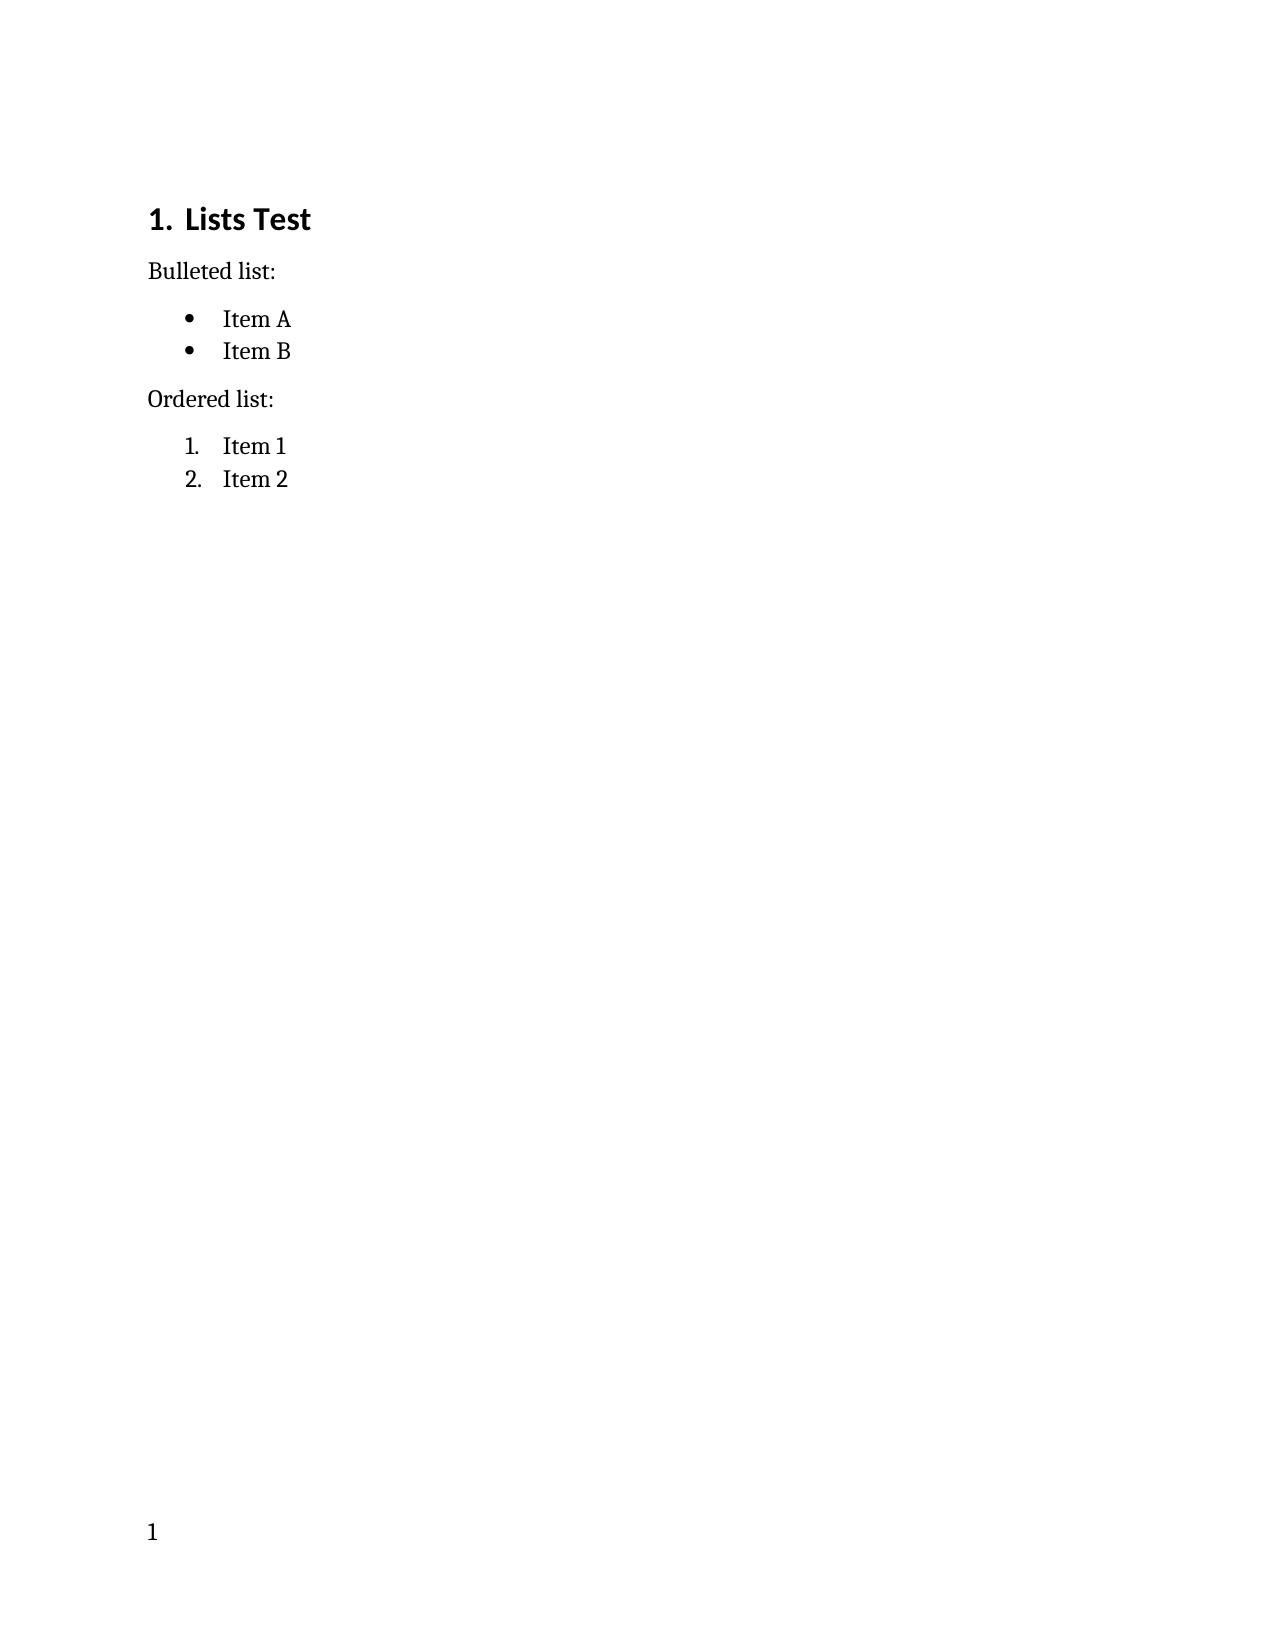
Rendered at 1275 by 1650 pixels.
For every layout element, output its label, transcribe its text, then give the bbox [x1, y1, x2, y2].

subtitle Lists Test [148, 198, 1127, 238]
list Item 1 [185, 432, 1127, 461]
text Bulleted list: [148, 257, 1127, 286]
text Ordered list: [148, 384, 1127, 413]
list Item A [185, 304, 1127, 333]
list Item 2 [185, 464, 1127, 493]
list Item B [185, 337, 1127, 366]
